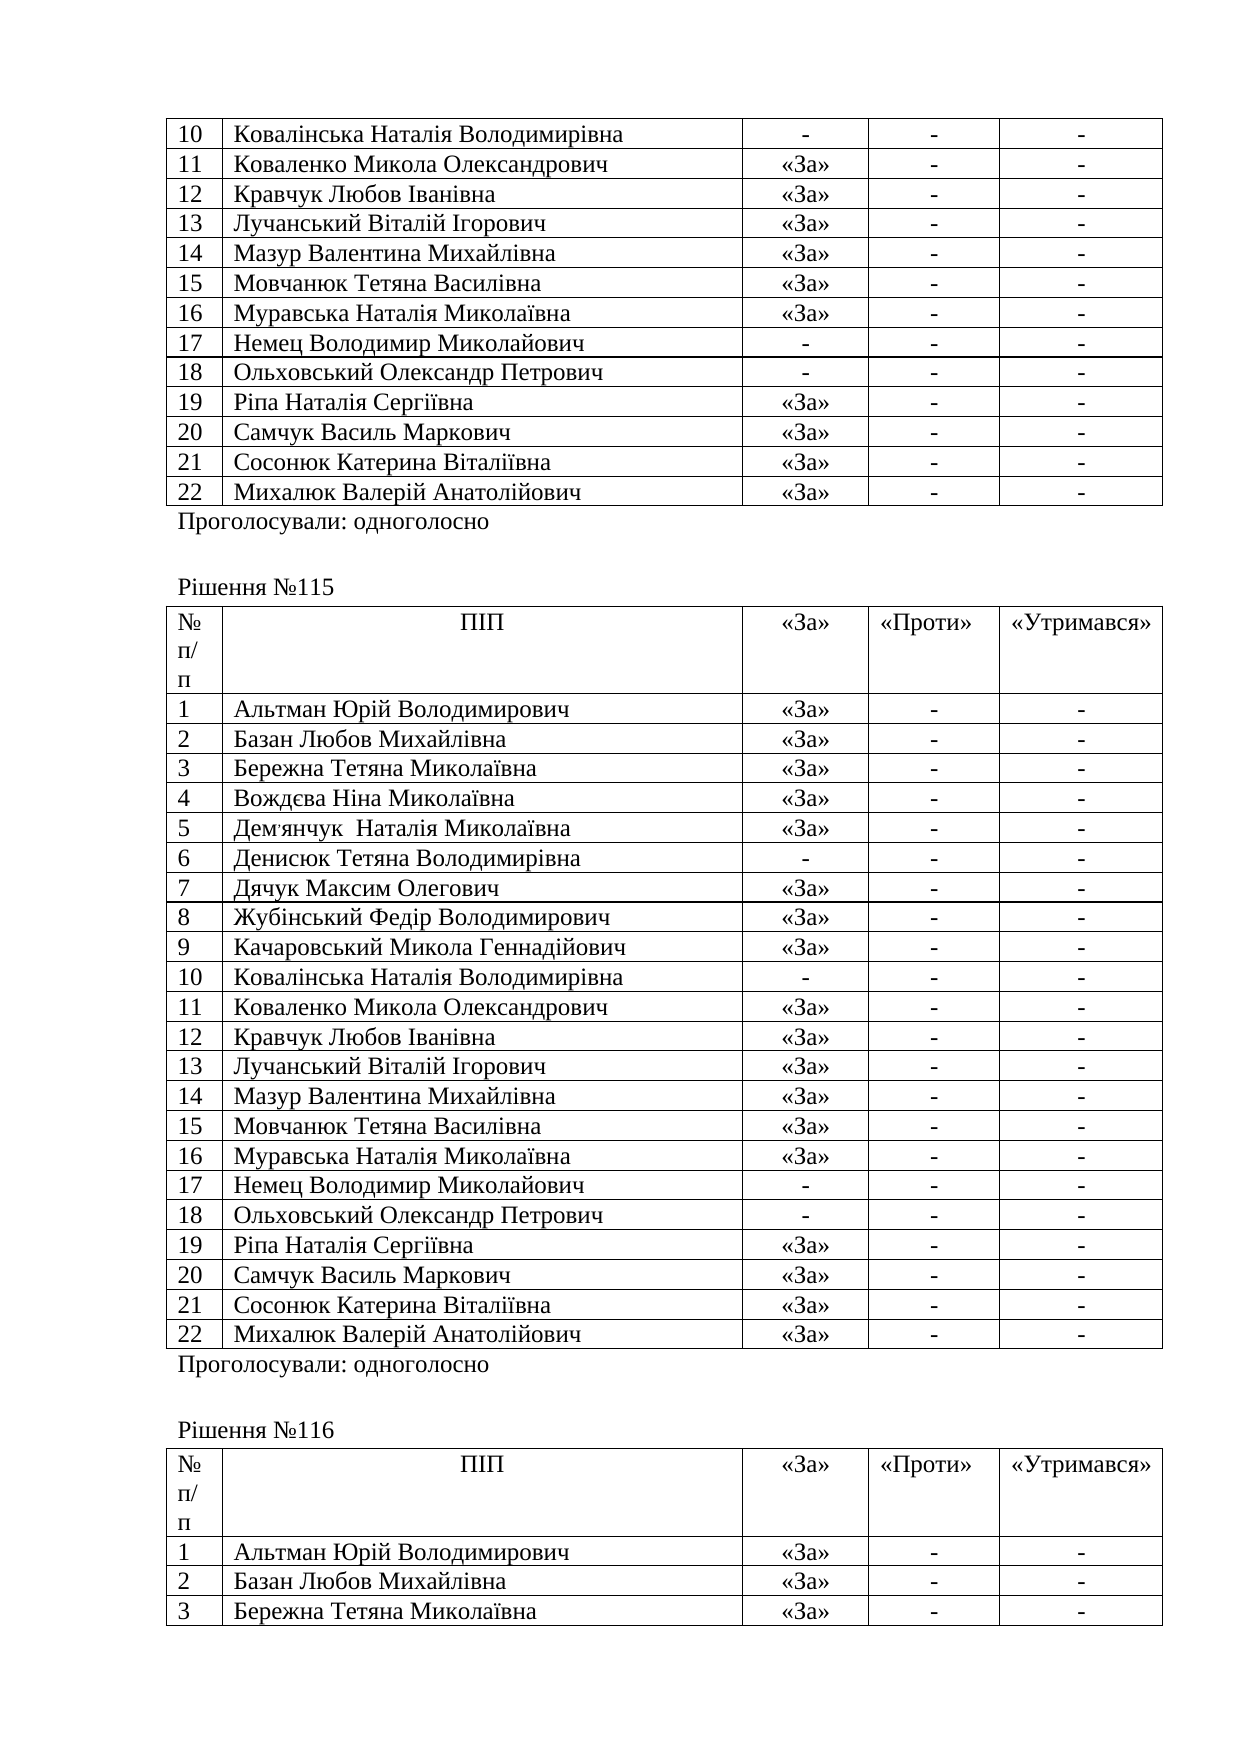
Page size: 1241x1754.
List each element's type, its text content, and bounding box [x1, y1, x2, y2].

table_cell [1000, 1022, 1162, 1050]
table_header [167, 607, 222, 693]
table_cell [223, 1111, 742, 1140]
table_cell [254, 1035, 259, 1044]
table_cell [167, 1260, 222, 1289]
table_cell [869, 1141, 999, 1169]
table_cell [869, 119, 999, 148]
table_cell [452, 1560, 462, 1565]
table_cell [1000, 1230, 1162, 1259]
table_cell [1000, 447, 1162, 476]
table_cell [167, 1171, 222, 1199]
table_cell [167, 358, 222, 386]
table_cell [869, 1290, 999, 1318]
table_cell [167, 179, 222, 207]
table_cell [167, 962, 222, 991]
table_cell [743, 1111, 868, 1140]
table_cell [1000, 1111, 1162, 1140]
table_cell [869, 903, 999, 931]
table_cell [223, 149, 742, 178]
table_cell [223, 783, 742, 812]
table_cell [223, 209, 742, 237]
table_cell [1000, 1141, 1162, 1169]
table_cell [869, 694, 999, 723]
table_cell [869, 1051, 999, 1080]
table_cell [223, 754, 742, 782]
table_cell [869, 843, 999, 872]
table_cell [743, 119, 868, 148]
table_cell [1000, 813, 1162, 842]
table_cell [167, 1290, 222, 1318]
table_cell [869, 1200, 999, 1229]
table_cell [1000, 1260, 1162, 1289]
text Рішення №116 [177, 1415, 1152, 1444]
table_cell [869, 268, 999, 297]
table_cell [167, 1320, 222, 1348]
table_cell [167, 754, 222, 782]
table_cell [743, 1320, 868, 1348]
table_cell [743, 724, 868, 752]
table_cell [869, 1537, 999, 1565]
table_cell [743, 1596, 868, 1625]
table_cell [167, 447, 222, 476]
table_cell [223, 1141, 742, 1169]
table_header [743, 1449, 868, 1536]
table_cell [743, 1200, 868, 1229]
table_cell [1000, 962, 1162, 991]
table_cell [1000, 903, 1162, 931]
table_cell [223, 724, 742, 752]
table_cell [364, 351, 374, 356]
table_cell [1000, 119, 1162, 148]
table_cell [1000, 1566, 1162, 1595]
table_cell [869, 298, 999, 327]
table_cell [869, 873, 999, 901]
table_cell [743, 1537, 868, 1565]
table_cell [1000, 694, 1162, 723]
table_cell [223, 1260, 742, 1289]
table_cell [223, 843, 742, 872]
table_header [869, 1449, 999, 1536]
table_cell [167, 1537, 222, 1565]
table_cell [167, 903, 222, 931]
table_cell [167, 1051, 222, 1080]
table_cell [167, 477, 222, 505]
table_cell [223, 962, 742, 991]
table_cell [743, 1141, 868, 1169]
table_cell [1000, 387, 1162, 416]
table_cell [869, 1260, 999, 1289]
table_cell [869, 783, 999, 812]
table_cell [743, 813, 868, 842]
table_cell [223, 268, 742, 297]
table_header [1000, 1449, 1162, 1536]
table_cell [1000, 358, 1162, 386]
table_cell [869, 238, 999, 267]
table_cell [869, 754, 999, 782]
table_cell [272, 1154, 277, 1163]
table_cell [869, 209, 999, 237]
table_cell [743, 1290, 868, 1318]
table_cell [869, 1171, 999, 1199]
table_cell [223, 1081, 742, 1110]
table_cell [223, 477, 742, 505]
text Проголосували: одноголосно [177, 1349, 1152, 1378]
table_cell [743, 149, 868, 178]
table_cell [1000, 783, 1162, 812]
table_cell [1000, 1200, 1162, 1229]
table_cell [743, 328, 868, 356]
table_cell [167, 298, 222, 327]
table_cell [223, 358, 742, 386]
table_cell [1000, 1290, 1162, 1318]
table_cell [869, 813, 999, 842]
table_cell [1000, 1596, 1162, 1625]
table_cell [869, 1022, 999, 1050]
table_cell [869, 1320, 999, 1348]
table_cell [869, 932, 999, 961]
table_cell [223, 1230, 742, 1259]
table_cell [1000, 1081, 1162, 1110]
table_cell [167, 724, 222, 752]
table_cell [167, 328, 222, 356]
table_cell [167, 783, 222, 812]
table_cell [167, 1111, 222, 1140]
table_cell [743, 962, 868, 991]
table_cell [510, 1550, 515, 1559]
text Рішення №115 [177, 572, 1152, 601]
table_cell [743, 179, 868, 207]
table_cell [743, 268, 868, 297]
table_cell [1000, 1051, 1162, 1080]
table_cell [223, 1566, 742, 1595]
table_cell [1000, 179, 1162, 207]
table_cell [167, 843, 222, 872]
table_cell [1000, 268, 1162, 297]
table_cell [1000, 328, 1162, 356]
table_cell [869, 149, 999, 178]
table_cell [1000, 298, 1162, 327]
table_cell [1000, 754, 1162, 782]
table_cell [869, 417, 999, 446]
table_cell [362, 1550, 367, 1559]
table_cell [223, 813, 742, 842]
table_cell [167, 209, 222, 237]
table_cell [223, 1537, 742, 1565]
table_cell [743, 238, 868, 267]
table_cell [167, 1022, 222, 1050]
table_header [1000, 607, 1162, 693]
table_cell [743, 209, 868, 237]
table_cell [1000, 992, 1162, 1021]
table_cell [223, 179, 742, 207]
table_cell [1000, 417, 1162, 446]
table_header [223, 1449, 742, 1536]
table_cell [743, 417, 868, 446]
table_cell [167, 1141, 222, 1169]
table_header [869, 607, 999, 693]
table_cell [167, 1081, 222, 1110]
text Проголосували: одноголосно [177, 506, 1152, 535]
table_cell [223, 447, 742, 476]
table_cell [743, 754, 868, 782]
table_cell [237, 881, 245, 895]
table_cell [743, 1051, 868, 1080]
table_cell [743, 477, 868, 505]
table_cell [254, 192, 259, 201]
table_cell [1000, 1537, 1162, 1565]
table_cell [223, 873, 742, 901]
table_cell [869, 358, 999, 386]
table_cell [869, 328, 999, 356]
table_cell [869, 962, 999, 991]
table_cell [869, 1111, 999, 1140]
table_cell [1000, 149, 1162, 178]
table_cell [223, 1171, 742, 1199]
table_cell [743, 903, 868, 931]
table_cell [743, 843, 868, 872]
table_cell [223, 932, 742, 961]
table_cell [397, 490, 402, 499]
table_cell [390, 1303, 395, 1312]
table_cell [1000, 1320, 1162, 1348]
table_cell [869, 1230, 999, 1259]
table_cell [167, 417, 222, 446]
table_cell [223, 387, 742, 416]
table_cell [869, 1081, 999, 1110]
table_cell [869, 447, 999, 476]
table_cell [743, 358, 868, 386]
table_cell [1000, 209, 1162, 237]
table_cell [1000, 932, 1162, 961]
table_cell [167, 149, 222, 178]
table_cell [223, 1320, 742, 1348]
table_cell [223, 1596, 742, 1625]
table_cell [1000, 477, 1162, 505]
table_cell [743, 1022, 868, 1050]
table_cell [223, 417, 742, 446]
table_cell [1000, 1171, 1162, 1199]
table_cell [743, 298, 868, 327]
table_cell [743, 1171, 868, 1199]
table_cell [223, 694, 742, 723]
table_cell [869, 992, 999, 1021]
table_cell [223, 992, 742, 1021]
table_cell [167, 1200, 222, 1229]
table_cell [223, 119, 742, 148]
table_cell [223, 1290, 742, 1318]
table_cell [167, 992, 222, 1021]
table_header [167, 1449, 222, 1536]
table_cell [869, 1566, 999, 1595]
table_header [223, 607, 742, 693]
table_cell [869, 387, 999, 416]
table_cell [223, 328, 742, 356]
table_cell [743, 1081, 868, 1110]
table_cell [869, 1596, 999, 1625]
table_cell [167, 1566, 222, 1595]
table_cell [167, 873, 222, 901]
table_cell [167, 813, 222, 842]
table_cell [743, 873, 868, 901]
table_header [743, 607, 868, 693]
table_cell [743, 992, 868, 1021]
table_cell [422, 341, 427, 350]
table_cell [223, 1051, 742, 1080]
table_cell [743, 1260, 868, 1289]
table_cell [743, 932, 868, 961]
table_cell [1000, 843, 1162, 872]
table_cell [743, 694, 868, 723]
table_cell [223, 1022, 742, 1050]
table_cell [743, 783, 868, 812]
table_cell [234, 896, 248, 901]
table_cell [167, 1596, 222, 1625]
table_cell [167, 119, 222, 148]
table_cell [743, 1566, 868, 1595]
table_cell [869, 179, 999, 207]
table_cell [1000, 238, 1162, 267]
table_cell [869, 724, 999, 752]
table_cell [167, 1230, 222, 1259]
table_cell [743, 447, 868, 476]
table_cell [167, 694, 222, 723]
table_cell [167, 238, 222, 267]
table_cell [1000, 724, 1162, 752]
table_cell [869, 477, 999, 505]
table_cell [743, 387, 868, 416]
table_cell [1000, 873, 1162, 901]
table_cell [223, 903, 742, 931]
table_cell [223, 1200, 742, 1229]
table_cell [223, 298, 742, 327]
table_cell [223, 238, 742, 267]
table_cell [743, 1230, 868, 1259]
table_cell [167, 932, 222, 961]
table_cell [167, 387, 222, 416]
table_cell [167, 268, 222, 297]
